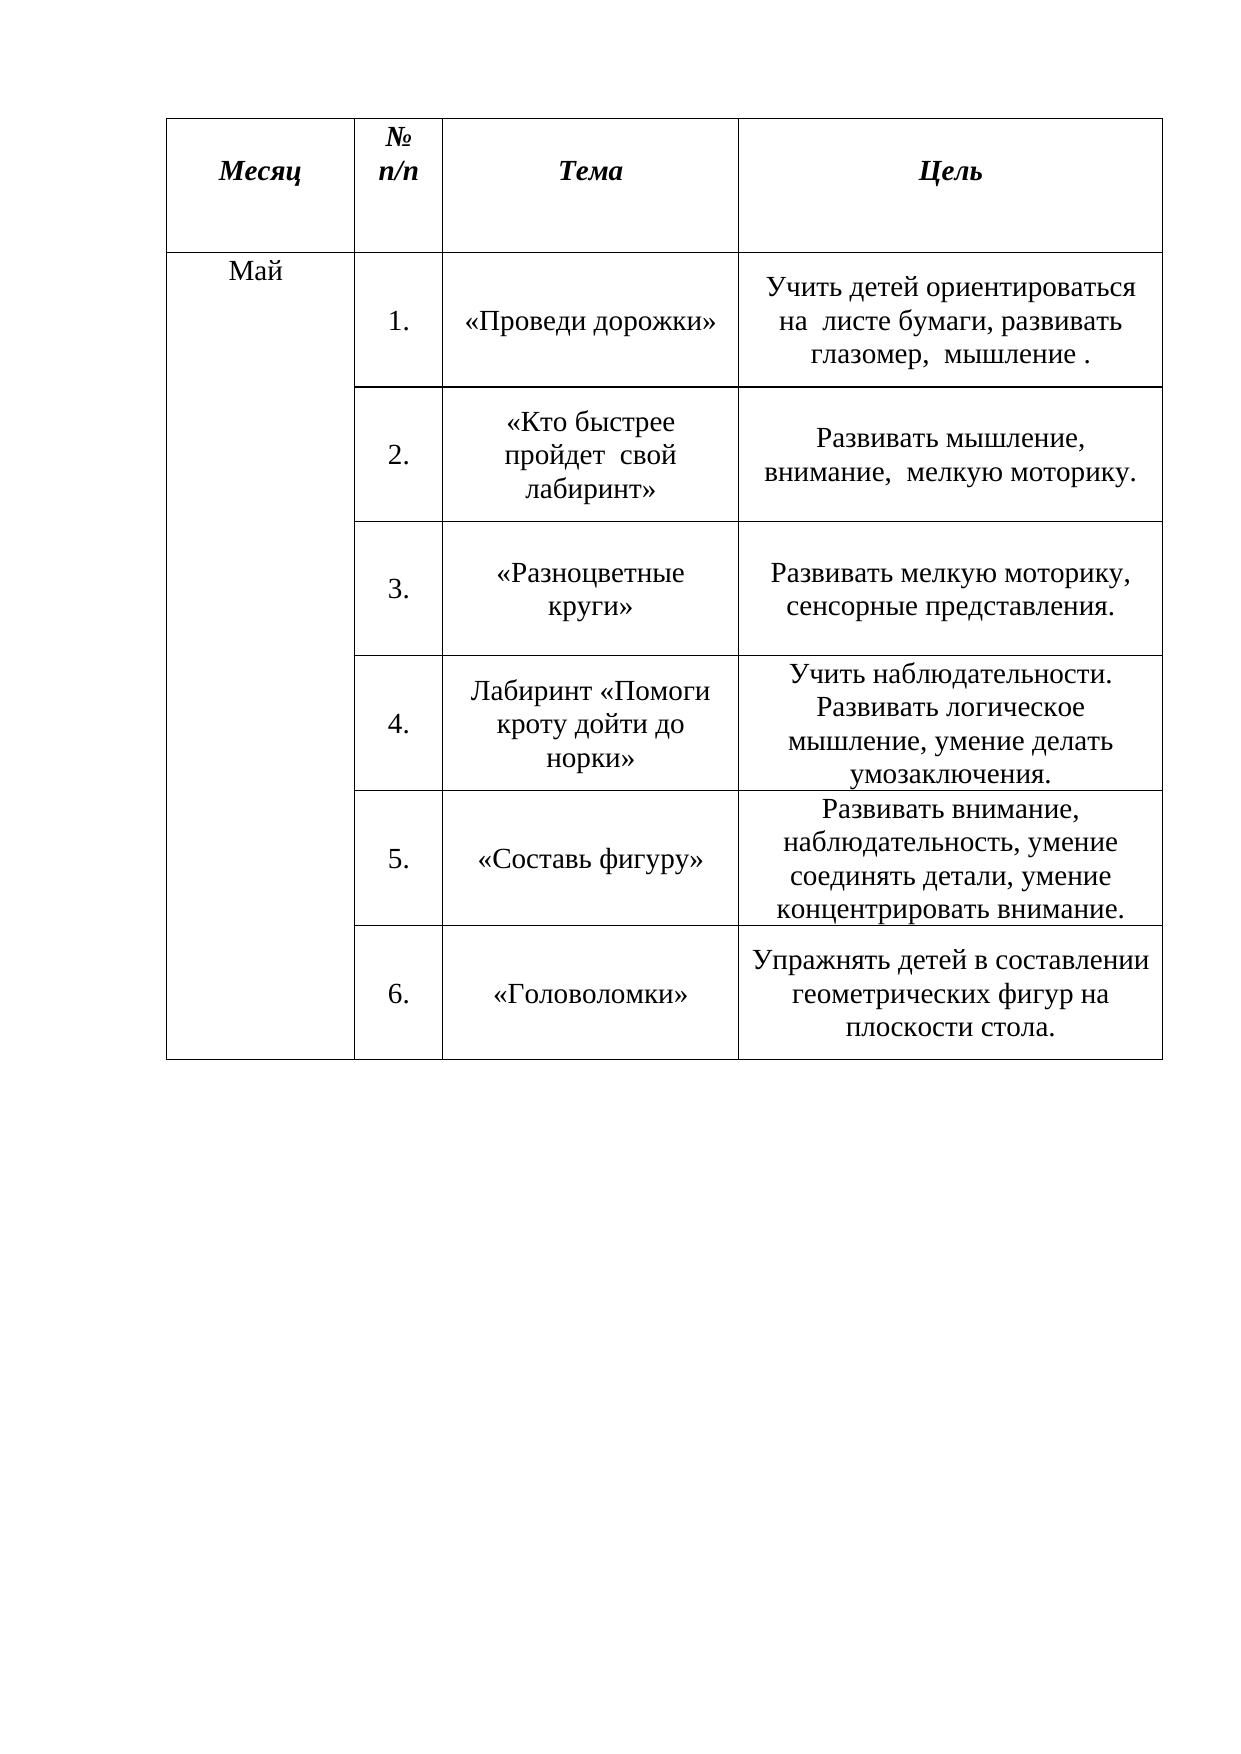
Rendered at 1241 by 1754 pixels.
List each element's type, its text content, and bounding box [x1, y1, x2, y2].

table_cell Развивать мышление, внимание, мелкую моторику. [739, 388, 1162, 521]
table_header № п/п [355, 119, 442, 252]
table_cell Развивать внимание, наблюдательность, умение соединять детали, умение концентрировать внимание. [739, 791, 1162, 925]
table_cell «Проведи дорожки» [443, 253, 738, 386]
table_cell Май [167, 253, 354, 1059]
table_cell 5. [355, 791, 442, 925]
table_cell «Головоломки» [443, 926, 738, 1059]
table_cell «Составь фигуру» [443, 791, 738, 925]
table_cell «Кто быстрее пройдет свой лабиринт» [443, 388, 738, 521]
table_cell Упражнять детей в составлении геометрических фигур на плоскости стола. [739, 926, 1162, 1059]
table_cell 4. [355, 656, 442, 790]
table_cell 1. [355, 253, 442, 386]
table_header Цель [739, 119, 1162, 252]
table_cell 6. [355, 926, 442, 1059]
table_cell Лабиринт «Помоги кроту дойти до норки» [443, 656, 738, 790]
table_cell 3. [355, 522, 442, 655]
table_cell Учить наблюдательности. Развивать логическое мышление, умение делать умозаключения. [739, 656, 1162, 790]
table_cell «Разноцветные круги» [443, 522, 738, 655]
table_header Тема [443, 119, 738, 252]
table_cell Учить детей ориентироваться на листе бумаги, развивать глазомер, мышление . [739, 253, 1162, 386]
table_header Месяц [167, 119, 354, 252]
table_cell Развивать мелкую моторику, сенсорные представления. [739, 522, 1162, 655]
table_cell 2. [355, 388, 442, 521]
